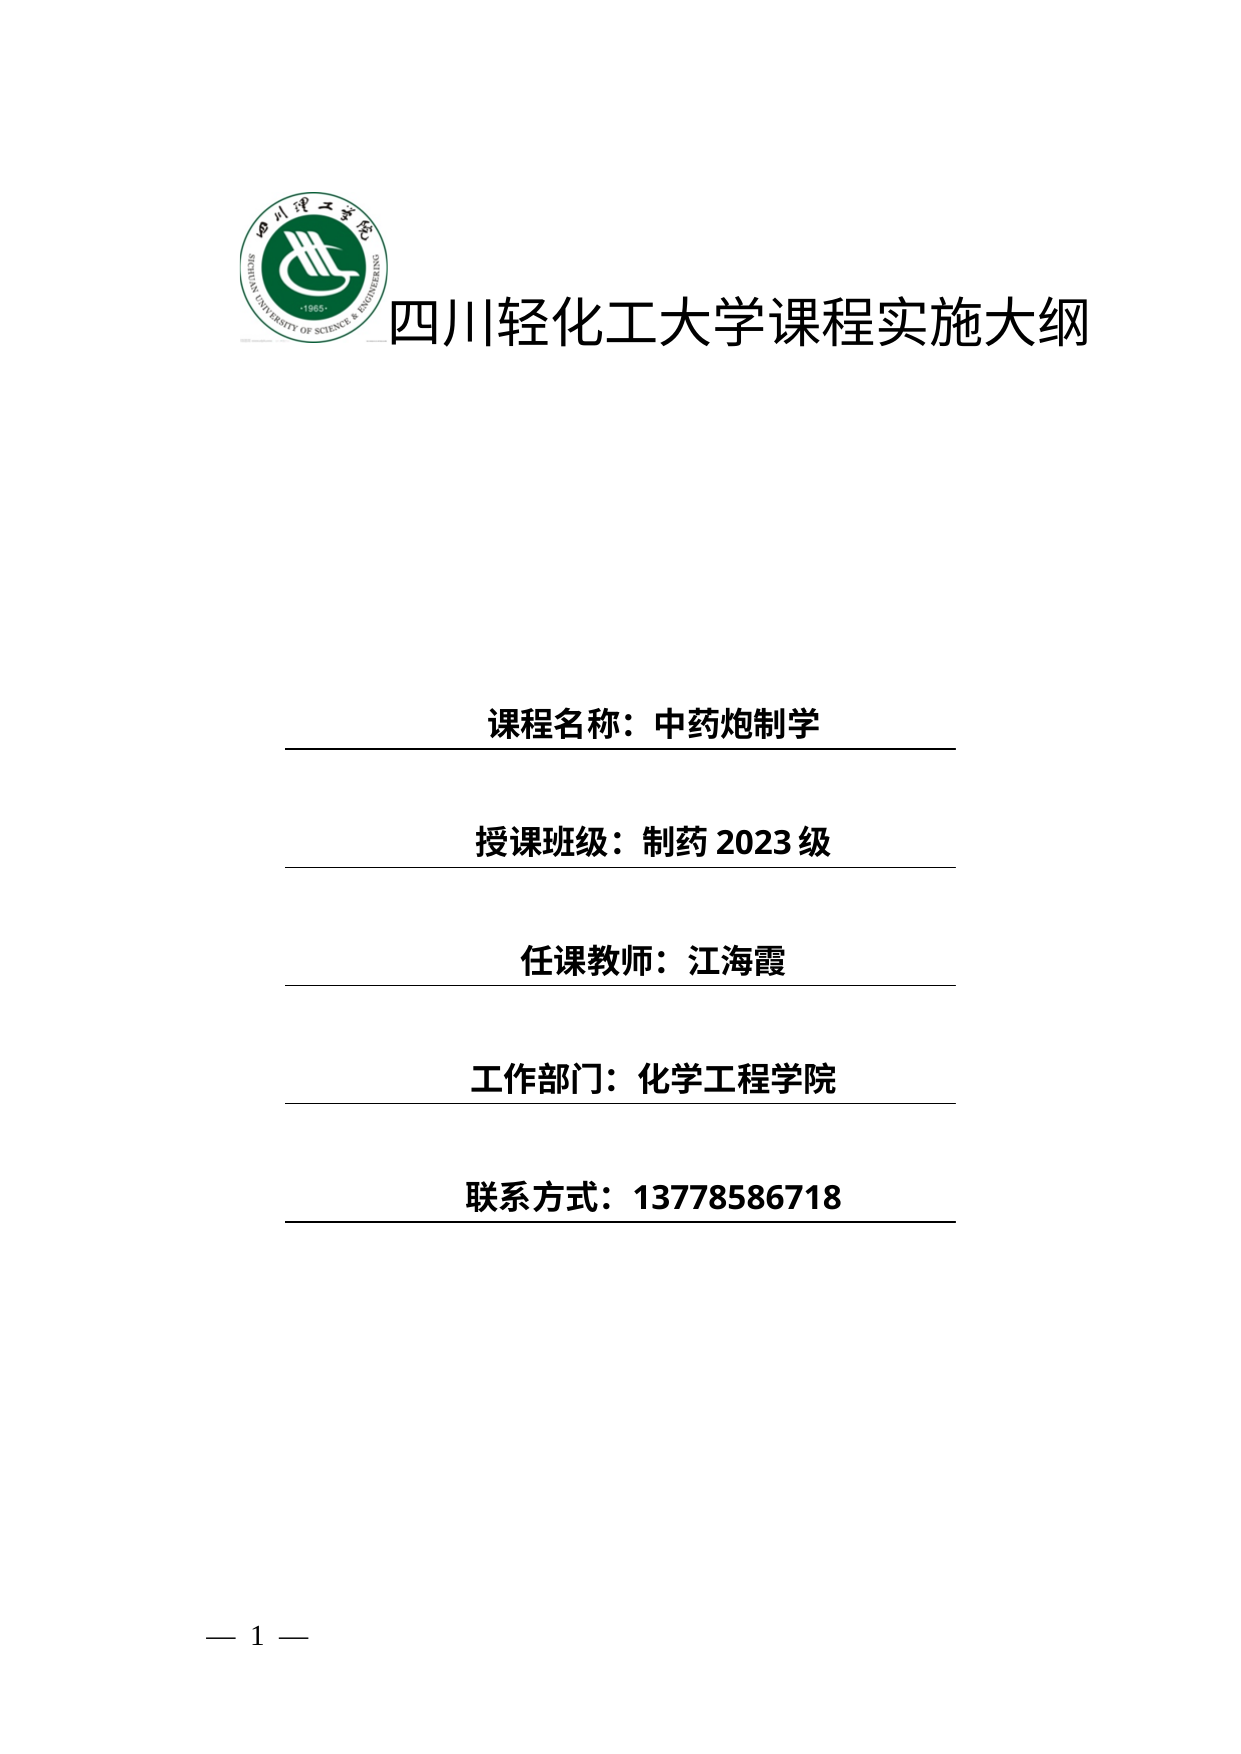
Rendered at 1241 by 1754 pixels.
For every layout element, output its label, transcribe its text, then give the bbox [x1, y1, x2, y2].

text 四川轻化工大学课程实施大纲 [148, 178, 1092, 373]
table_cell 联系方式：13778586718 [273, 1132, 967, 1250]
picture [239, 192, 388, 343]
table_cell 工作部门：化学工程学院 [273, 1014, 967, 1132]
table_cell 任课教师：江海霞 [273, 896, 967, 1014]
table_cell 授课班级：制药2023级 [273, 778, 967, 896]
table_header 课程名称：中药炮制学 [273, 660, 967, 778]
